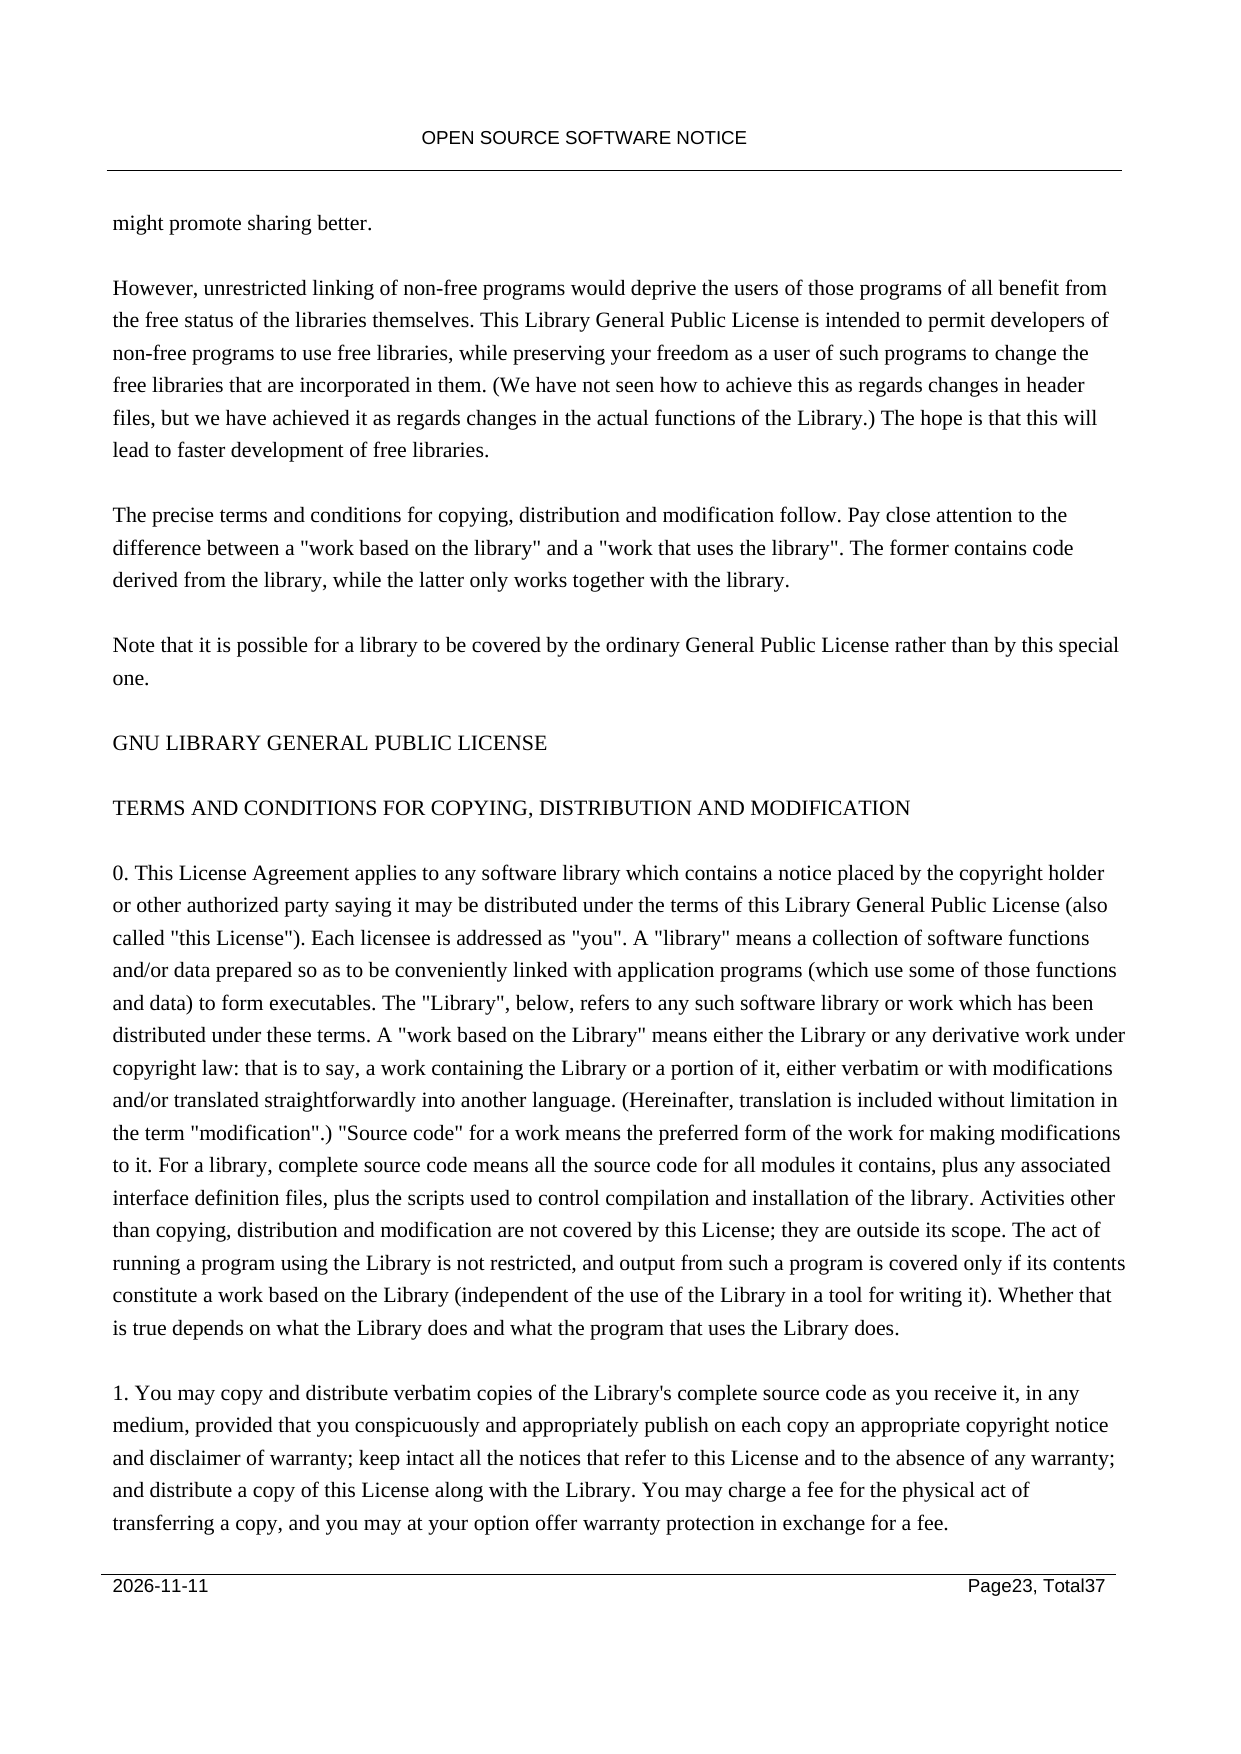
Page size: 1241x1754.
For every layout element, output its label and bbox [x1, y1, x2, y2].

text [112, 206, 1128, 1539]
